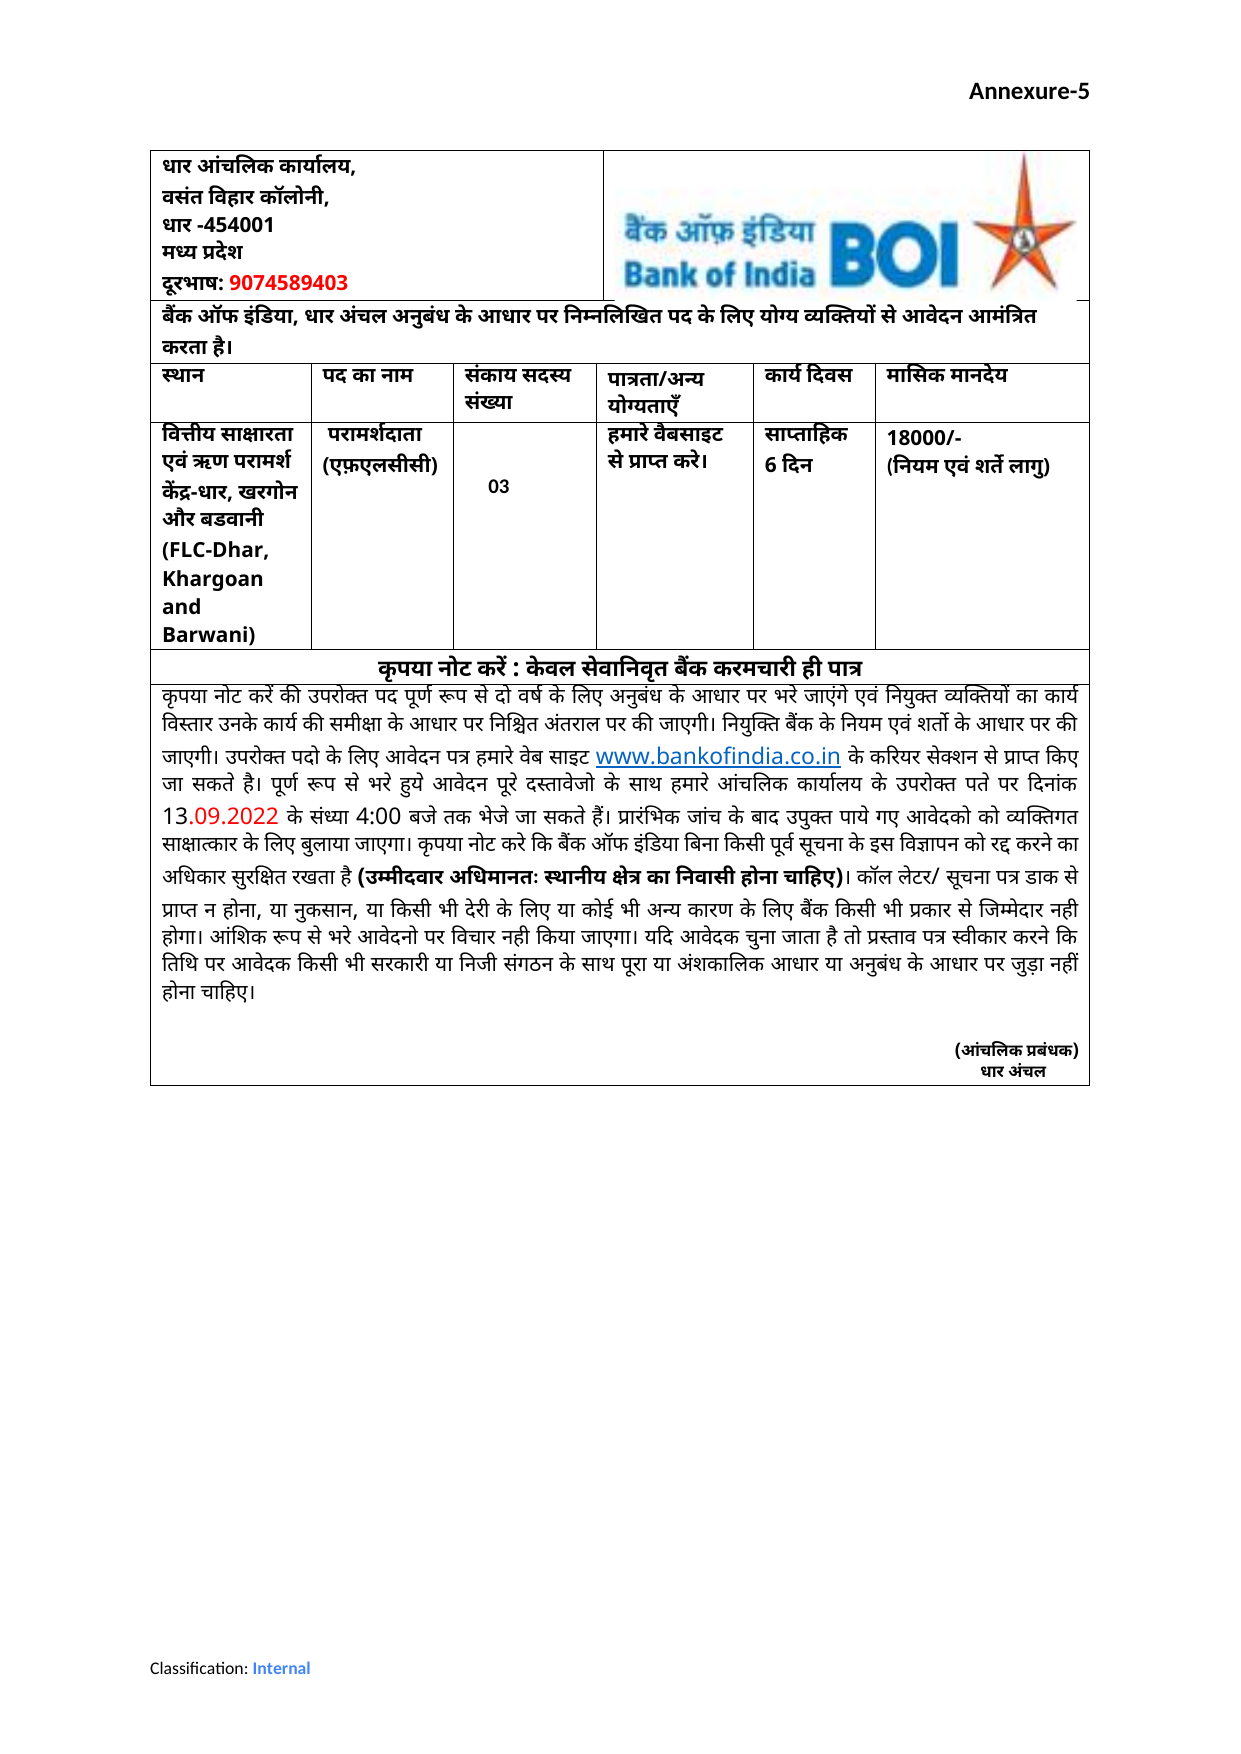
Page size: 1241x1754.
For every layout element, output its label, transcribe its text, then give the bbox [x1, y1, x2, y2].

table_header [1077, 151, 1089, 300]
table_cell वित्तीय साक्षारता एवं ऋण परामर्श केंद्र-धार, खरगोन और बडवानी (FLC-Dhar, Khargoan and Barwani) [151, 423, 311, 649]
table_cell साप्ताहिक 6 दिन [754, 423, 875, 649]
table_cell स्थान [151, 364, 311, 422]
table_header [604, 151, 614, 300]
table_cell परामर्शदाता (एफ़एलसीसी) [312, 423, 453, 649]
table_cell कार्य दिवस [754, 364, 875, 422]
table_cell पात्रता/अन्य योग्यताएँ [597, 364, 753, 422]
table_cell कृपया नोट करें : केवल सेवानिवृत बैंक करमचारी ही पात्र [151, 650, 1089, 684]
table_cell संकाय सदस्य संख्या [454, 364, 596, 422]
table_header धार आंचलिक कार्यालय, वसंत विहार कॉलोनी, धार -454001 मध्य प्रदेश दूरभाष: 9074589403 [151, 151, 603, 300]
table_cell 03 [454, 423, 596, 649]
table_cell बैंक ऑफ इंडिया, धार अंचल अनुबंध के आधार पर निम्नलिखित पद के लिए योग्य व्यक्तियों से आवेदन आमंत्रित करता है। [151, 301, 1089, 363]
table_cell 18000/- (नियम एवं शर्ते लागु) [876, 423, 1089, 649]
table_cell पद का नाम [312, 364, 453, 422]
table_cell मासिक मानदेय [876, 364, 1089, 422]
table_cell हमारे वैबसाइट से प्राप्त करे। [597, 423, 753, 649]
table_cell कृपया नोट करें की उपरोक्त पद पूर्ण रूप से दो वर्ष के लिए अनुबंध के आधार पर भरे जाएंगे एवं नियुक्त व्यक्तियों का कार्य विस्तार उनके कार्य की समीक्षा के आधार पर निश्चित अंतराल पर की जाएगी। नियुक्ति बैंक के नियम एवं शर्तो के आधार पर की जाएगी। उपरोक्त पदो के लिए आवेदन पत्र हमारे वेब साइट www.bankofindia.co.in के करियर सेक्शन से प्राप्त किए जा सकते है। पूर्ण रूप से भरे हुये आवेदन पूरे दस्तावेजो के साथ हमारे आंचलिक कार्यालय के उपरोक्त पते पर दिनांक 13.09.2022 के संध्या 4:00 बजे तक भेजे जा सकते हैं। प्रारंभिक जांच के बाद उपुक्त पाये गए आवेदको को व्यक्तिगत साक्षात्कार के लिए बुलाया जाएगा। कृपया नोट करे कि बैंक ऑफ इंडिया बिना किसी पूर्व सूचना के इस विज्ञापन को रद्द करने का अधिकार सुरक्षित रखता है (उम्मीदवार अधिमानतः स्थानीय क्षेत्र का निवासी होना चाहिए)। कॉल लेटर/ सूचना पत्र डाक से प्राप्त न होना, या नुकसान, या किसी भी देरी के लिए या कोई भी अन्य कारण के लिए बैंक किसी भी प्रकार से जिम्मेदार नही होगा। आंशिक रूप से भरे आवेदनो पर विचार नही किया जाएगा। यदि आवेदक चुना जाता है तो प्रस्ताव पत्र स्वीकार करने कि तिथि पर आवेदक किसी भी सरकारी या निजी संगठन के साथ पूरा या अंशकालिक आधार या अनुबंध के आधार पर जुड़ा नहीं होना चाहिए। (आंचलिक प्रबंधक) धार अंचल [151, 685, 1089, 1085]
picture [614, 151, 1077, 301]
